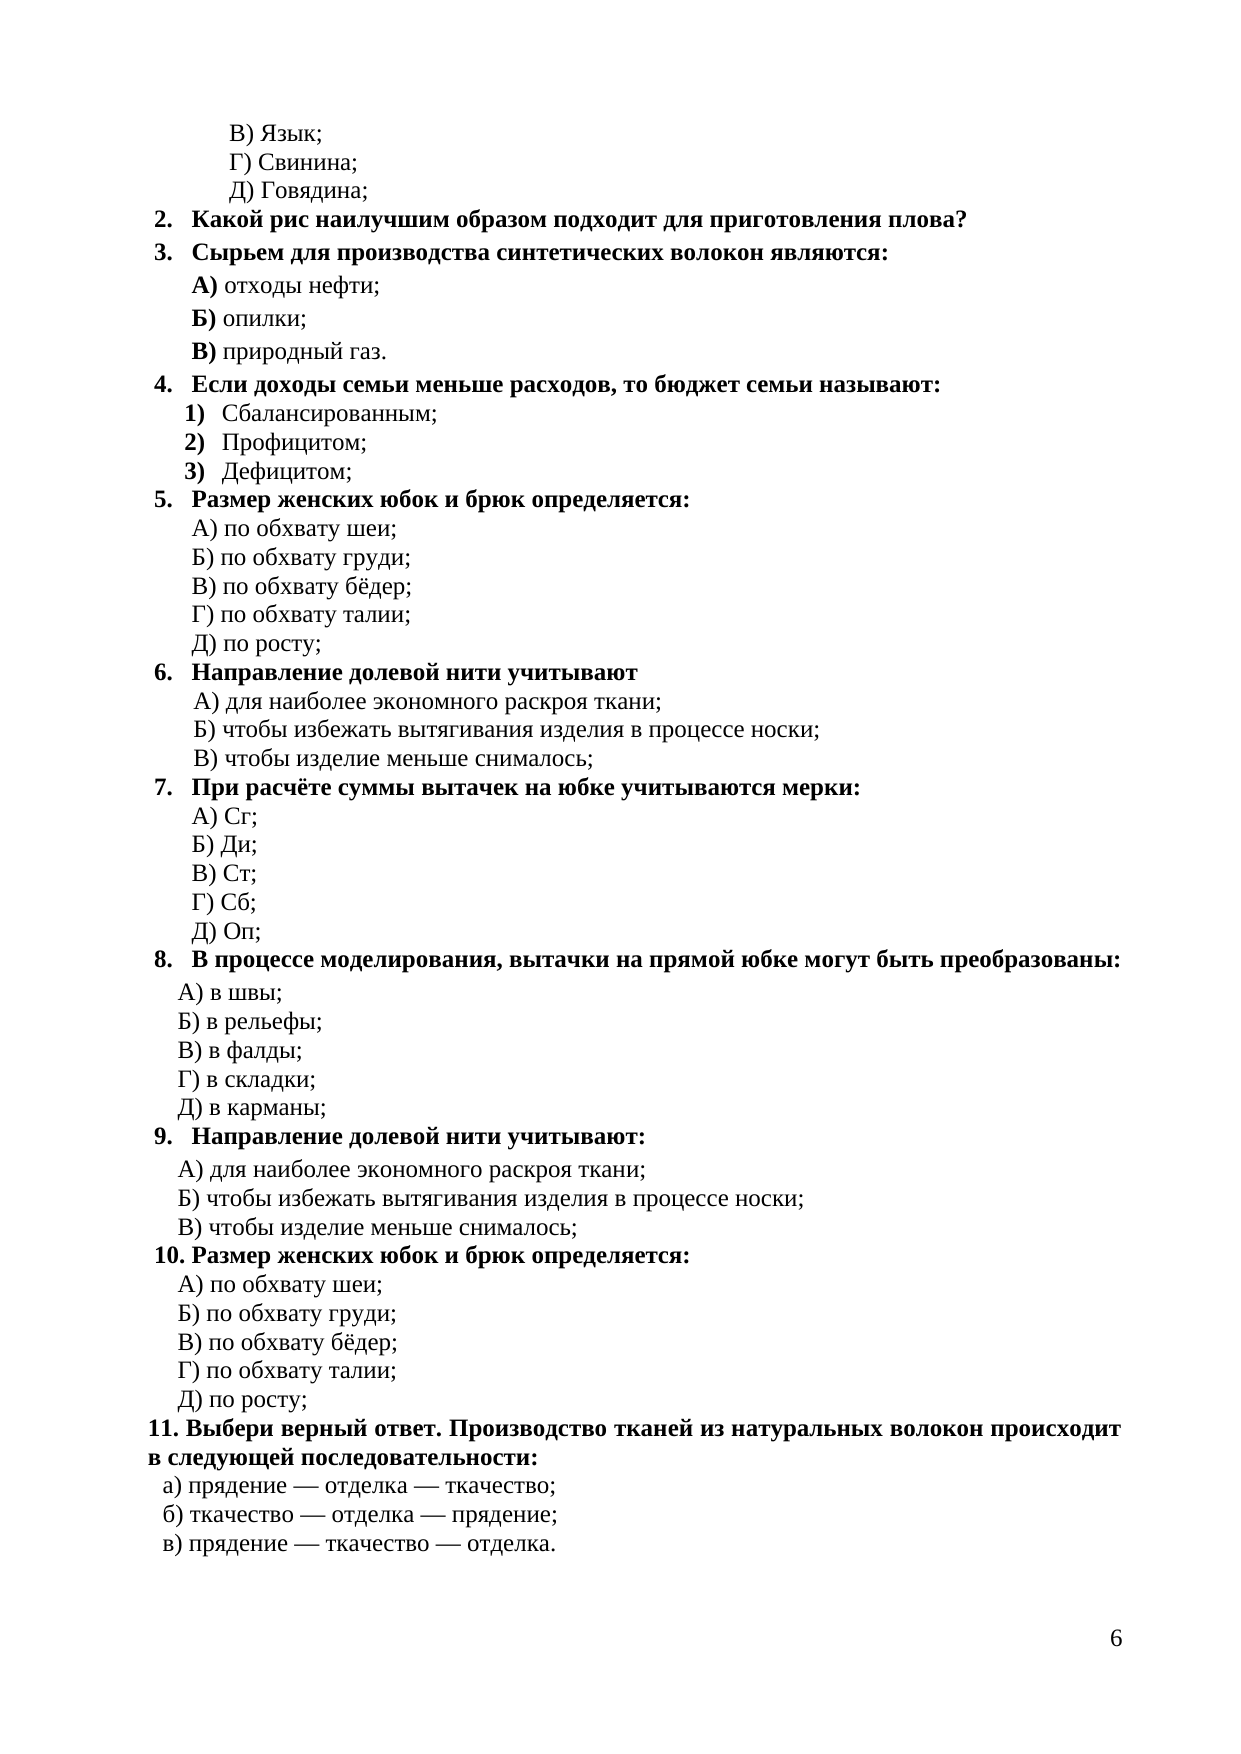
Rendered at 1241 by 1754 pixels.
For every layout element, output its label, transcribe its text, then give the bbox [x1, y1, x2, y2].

list В) Ст; [191, 858, 1122, 887]
list Направление долевой нити учитывают [154, 657, 1122, 686]
list Профицитом; [184, 427, 1122, 456]
text А) для наиболее экономного раскроя ткани; [193, 686, 1122, 714]
text В) чтобы изделие меньше снималось; [193, 743, 1122, 772]
list Какой рис наилучшим образом подходит для приготовления плова? [154, 204, 1122, 233]
text Д) в карманы; [177, 1092, 1122, 1121]
text 11. Выбери верный ответ. Производство тканей из натуральных волокон происходит в следующей последовательности: [148, 1413, 1122, 1471]
list А) отходы нефти; [191, 270, 1122, 299]
list Г) по обхвату талии; [191, 599, 1122, 628]
list В) природный газ. [191, 336, 1122, 365]
text В) в фалды; [177, 1035, 1122, 1064]
list Б) опилки; [191, 303, 1122, 332]
list А) Сг; [191, 801, 1122, 829]
list При расчёте суммы вытачек на юбке учитываются мерки: [154, 772, 1122, 801]
text Б) чтобы избежать вытягивания изделия в процессе носки; [177, 1183, 1122, 1212]
list Если доходы семьи меньше расходов, то бюджет семьи называют: [154, 369, 1122, 398]
text А) для наиболее экономного раскроя ткани; [177, 1154, 1122, 1183]
text Б) чтобы избежать вытягивания изделия в процессе носки; [193, 714, 1122, 743]
text б) ткачество — отделка — прядение; [162, 1499, 1122, 1528]
list Б) Ди; [191, 829, 1122, 858]
text В) чтобы изделие меньше снималось; [177, 1212, 1122, 1241]
list Сырьем для производства синтетических волокон являются: [154, 237, 1122, 266]
list В процессе моделирования, вытачки на прямой юбке могут быть преобразованы: [154, 944, 1122, 973]
list Размер женских юбок и брюк определяется: [154, 1241, 1122, 1269]
list Б) по обхвату груди; [177, 1298, 1122, 1327]
list Б) по обхвату груди; [191, 542, 1122, 571]
list А) по обхвату шеи; [191, 513, 1122, 542]
list Размер женских юбок и брюк определяется: [154, 484, 1122, 513]
text в) прядение — ткачество — отделка. [162, 1528, 1122, 1557]
list В) по обхвату бёдер; [177, 1327, 1122, 1356]
list Д) по росту; [177, 1384, 1122, 1413]
text Б) в рельефы; [177, 1006, 1122, 1035]
text а) прядение — отделка — ткачество; [162, 1471, 1122, 1499]
list Д) Оп; [191, 916, 1122, 944]
text Г) в складки; [177, 1064, 1122, 1092]
list Г) Сб; [191, 887, 1122, 916]
list Дефицитом; [184, 456, 1122, 484]
list Сбалансированным; [184, 398, 1122, 427]
list Д) по росту; [191, 628, 1122, 657]
text В) Язык; [229, 118, 1122, 147]
list Г) по обхвату талии; [177, 1356, 1122, 1384]
list А) по обхвату шеи; [177, 1269, 1122, 1298]
list В) по обхвату бёдер; [191, 571, 1122, 599]
text Г) Свинина; [229, 147, 1122, 176]
text А) в швы; [177, 977, 1122, 1006]
list Направление долевой нити учитывают: [154, 1121, 1122, 1150]
text Д) Говядина; [229, 176, 1122, 204]
